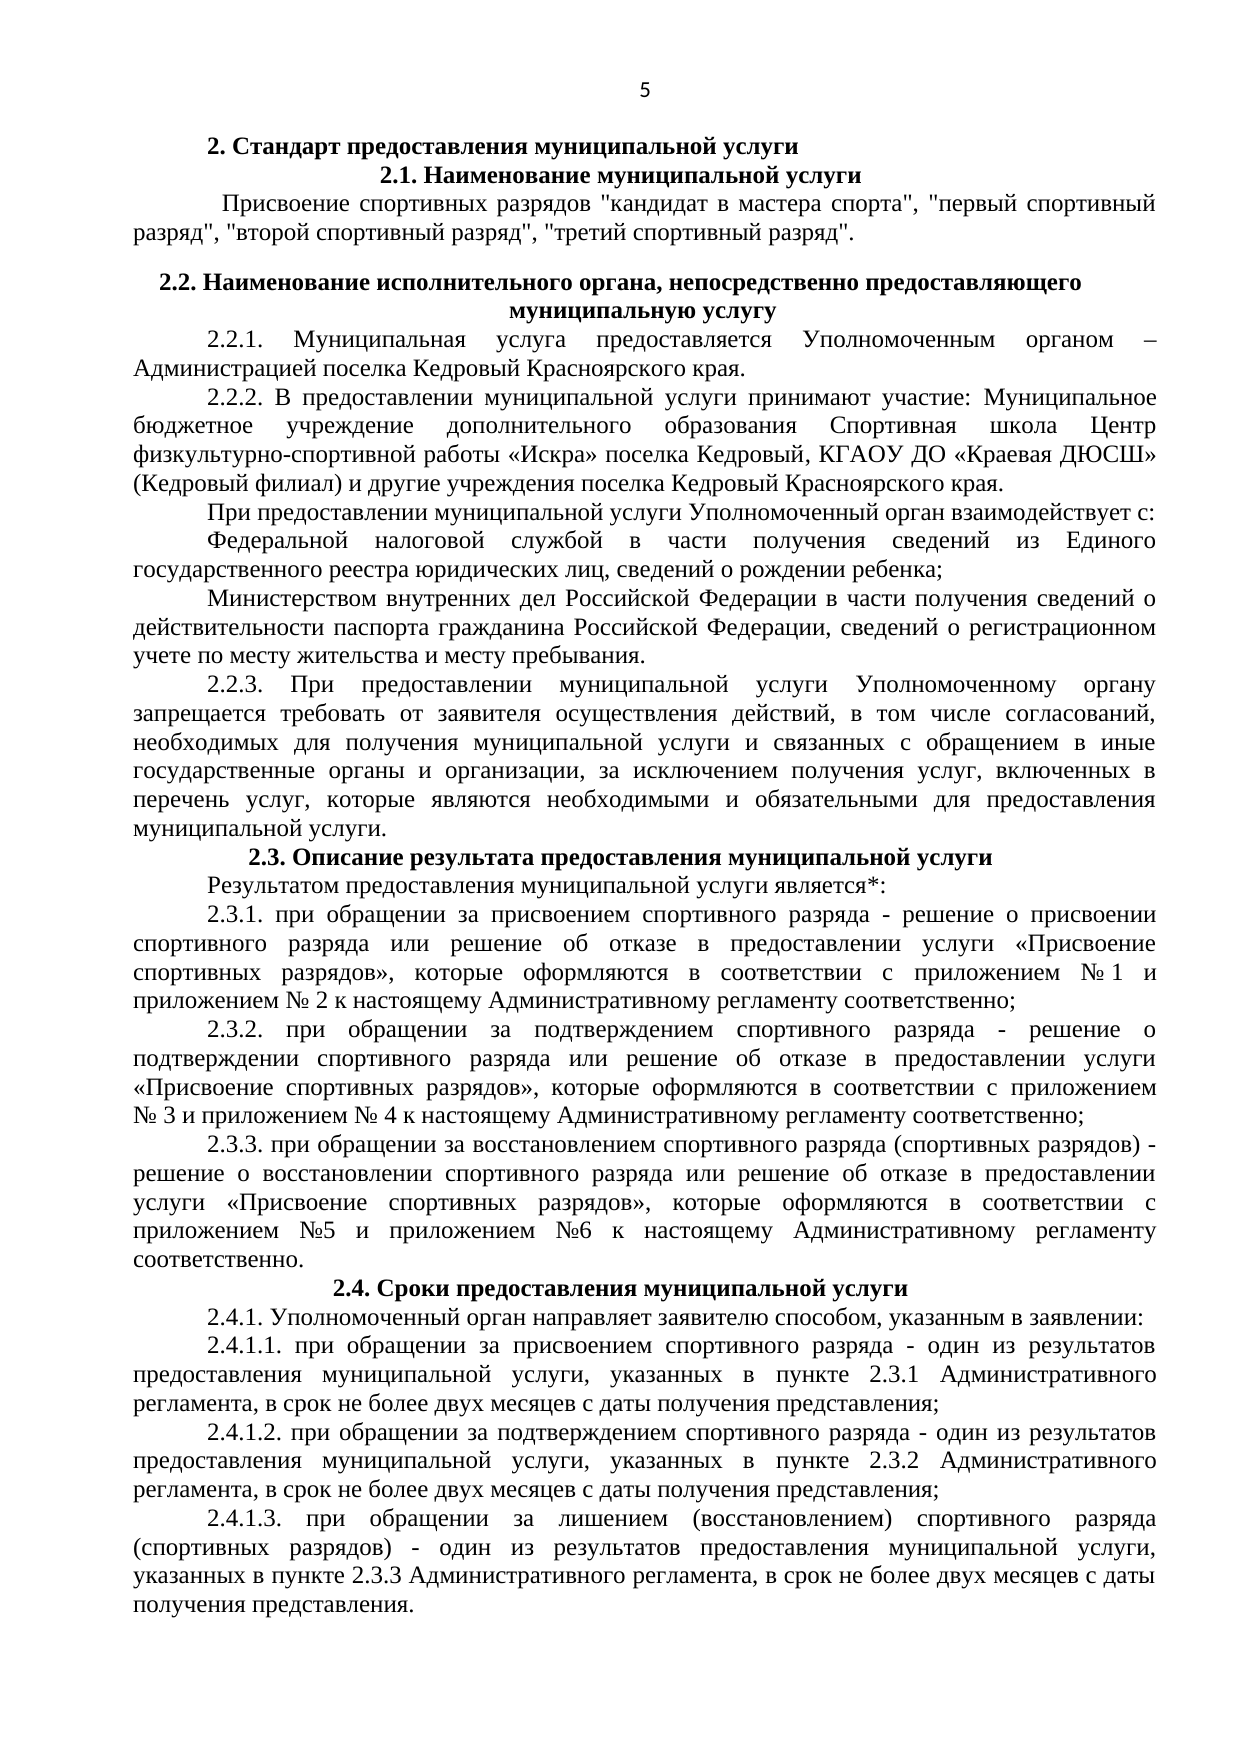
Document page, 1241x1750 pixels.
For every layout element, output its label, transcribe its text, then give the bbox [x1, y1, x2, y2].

text 2.2.2. В предоставлении муниципальной услуги принимают участие: Муниципальное бюджетное учреждение дополнительного образования Спортивная школа Центр физкультурно-спортивной работы «Искра» поселка Кедровый, КГАОУ ДО «Краевая ДЮСШ» (Кедровый филиал) и другие учреждения поселка Кедровый Красноярского края. [133, 382, 1157, 497]
subtitle 2.2. Наименование исполнительного органа, непосредственно предоставляющего муниципальную услугу [88, 267, 1152, 324]
text 2.2.3. При предоставлении муниципальной услуги Уполномоченному органу запрещается требовать от заявителя осуществления действий, в том числе согласований, необходимых для получения муниципальной услуги и связанных с обращением в иные государственные органы и организации, за исключением получения услуг, включенных в перечень услуг, которые являются необходимыми и обязательными для предоставления муниципальной услуги. [133, 669, 1157, 842]
text 2.4.1. Уполномоченный орган направляет заявителю способом, указанным в заявлении: [133, 1302, 1157, 1331]
text 2.3.2. при обращении за подтверждением спортивного разряда - решение о подтверждении спортивного разряда или решение об отказе в предоставлении услуги «Присвоение спортивных разрядов», которые оформляются в соответствии с приложением № 3 и приложением № 4 к настоящему Административному регламенту соответственно; [133, 1014, 1157, 1129]
text 2.3.1. при обращении за присвоением спортивного разряда - решение о присвоении спортивного разряда или решение об отказе в предоставлении услуги «Присвоение спортивных разрядов», которые оформляются в соответствии с приложением № 1 и приложением № 2 к настоящему Административному регламенту соответственно; [133, 899, 1157, 1014]
text При предоставлении муниципальной услуги Уполномоченный орган взаимодействует с: [133, 497, 1157, 526]
subtitle 2.1. Наименование муниципальной услуги [88, 160, 1152, 188]
text 2.4.1.3. при обращении за лишением (восстановлением) спортивного разряда (спортивных разрядов) - один из результатов предоставления муниципальной услуги, указанных в пункте 2.3.3 Административного регламента, в срок не более двух месяцев с даты получения представления. [133, 1503, 1157, 1618]
text 2.4.1.2. при обращении за подтверждением спортивного разряда - один из результатов предоставления муниципальной услуги, указанных в пункте 2.3.2 Административного регламента, в срок не более двух месяцев с даты получения представления; [133, 1417, 1157, 1503]
subtitle 2.3. Описание результата предоставления муниципальной услуги [88, 842, 1152, 871]
subtitle 2.4. Сроки предоставления муниципальной услуги [88, 1273, 1152, 1302]
text 2.4.1.1. при обращении за присвоением спортивного разряда - один из результатов предоставления муниципальной услуги, указанных в пункте 2.3.1 Административного регламента, в срок не более двух месяцев с даты получения представления; [133, 1331, 1157, 1417]
text 2.3.3. при обращении за восстановлением спортивного разряда (спортивных разрядов) - решение о восстановлении спортивного разряда или решение об отказе в предоставлении услуги «Присвоение спортивных разрядов», которые оформляются в соответствии с приложением №5 и приложением №6 к настоящему Административному регламенту соответственно. [133, 1129, 1157, 1273]
text Присвоение спортивных разрядов "кандидат в мастера спорта", "первый спортивный разряд", "второй спортивный разряд", "третий спортивный разряд". [133, 188, 1157, 246]
subtitle 2. Стандарт предоставления муниципальной услуги [133, 131, 1152, 160]
text Федеральной налоговой службой в части получения сведений из Единого государственного реестра юридических лиц, сведений о рождении ребенка; [133, 526, 1157, 583]
text Министерством внутренних дел Российской Федерации в части получения сведений о действительности паспорта гражданина Российской Федерации, сведений о регистрационном учете по месту жительства и месту пребывания. [133, 583, 1157, 669]
text Результатом предоставления муниципальной услуги является*: [133, 871, 1157, 899]
text 2.2.1. Муниципальная услуга предоставляется Уполномоченным органом –Администрацией поселка Кедровый Красноярского края. [133, 324, 1157, 382]
